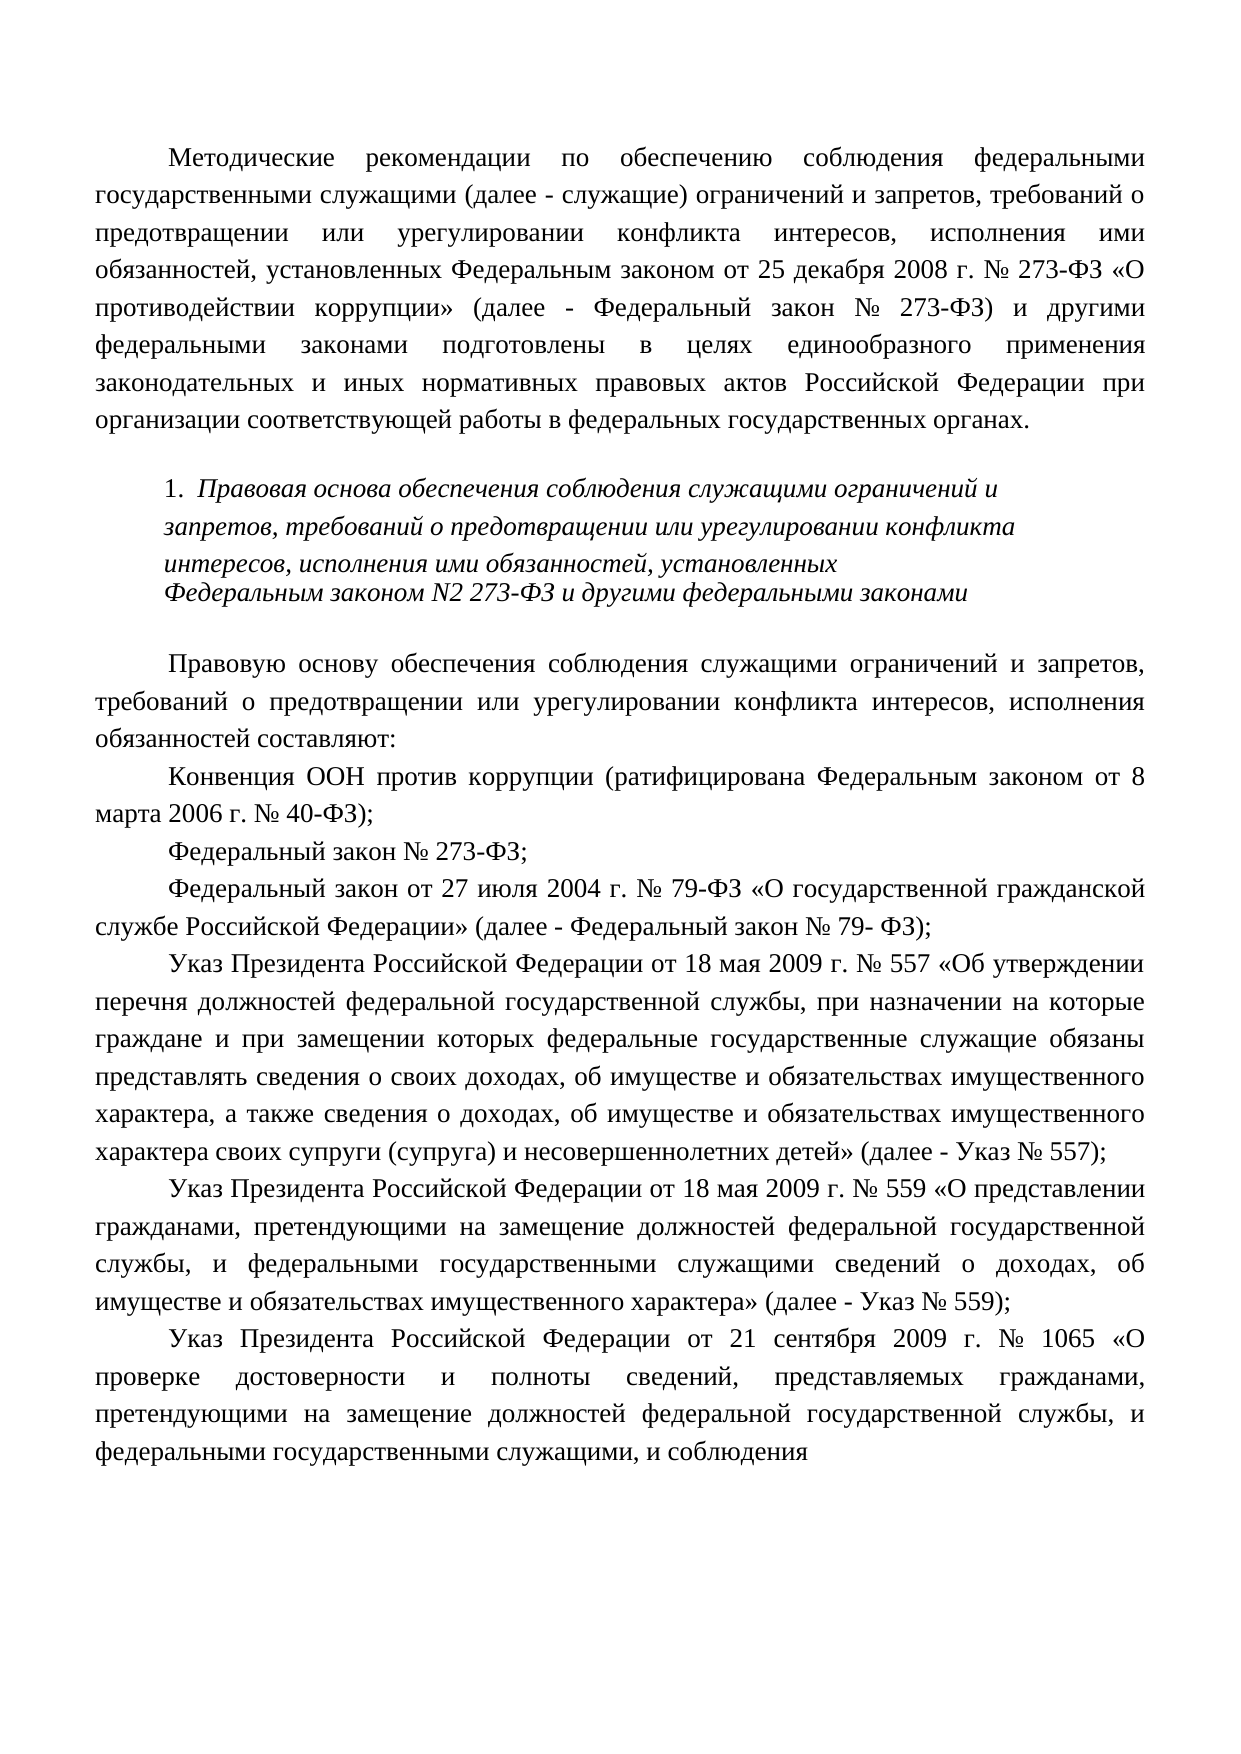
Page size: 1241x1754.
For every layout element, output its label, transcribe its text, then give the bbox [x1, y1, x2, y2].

text Конвенция ООН против коррупции (ратифицирована Федеральным законом от 8 марта 2006 г. № 40-ФЗ); [95, 755, 1146, 830]
list Правовая основа обеспечения соблюдения служащими ограничений и запретов, требований о предотвращении или урегулировании конфликта интересов, исполнения ими обязанностей, установленных [164, 468, 1069, 580]
text Федеральный закон № 273-ФЗ; [95, 830, 1150, 867]
text Указ Президента Российской Федерации от 18 мая 2009 г. № 559 «О представлении гражданами, претендующими на замещение должностей федеральной государственной службы, и федеральными государственными служащими сведений о доходах, об имуществе и обязательствах имущественного характера» (далее - Указ № 559); [95, 1167, 1146, 1317]
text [95, 1317, 1146, 1467]
text Федеральным законом N2 273-ФЗ и другими федеральными законами [164, 580, 1150, 607]
text Указ Президента Российской Федерации от 18 мая 2009 г. № 557 «Об утверждении перечня должностей федеральной государственной службы, при назначении на которые граждане и при замещении которых федеральные государственные служащие обязаны представлять сведения о своих доходах, об имуществе и обязательствах имущественного характера, а также сведения о доходах, об имуществе и обязательствах имущественного характера своих супруги (супруга) и несовершеннолетних детей» (далее - Указ № 557); [95, 942, 1146, 1167]
text Методические рекомендации по обеспечению соблюдения федеральными государственными служащими (далее - служащие) ограничений и запретов, требований о предотвращении или урегулировании конфликта интересов, исполнения ими обязанностей, установленных Федеральным законом от 25 декабря 2008 г. № 273-ФЗ «О противодействии коррупции» (далее - Федеральный закон № 273-ФЗ) и другими федеральными законами подготовлены в целях единообразного применения законодательных и иных нормативных правовых актов Российской Федерации при организации соответствующей работы в федеральных государственных органах. [95, 136, 1146, 436]
text Правовую основу обеспечения соблюдения служащими ограничений и запретов, требований о предотвращении или урегулировании конфликта интересов, исполнения обязанностей составляют: [95, 642, 1146, 755]
text Федеральный закон от 27 июля 2004 г. № 79-ФЗ «О государственной гражданской службе Российской Федерации» (далее - Федеральный закон № 79- ФЗ); [95, 867, 1146, 942]
